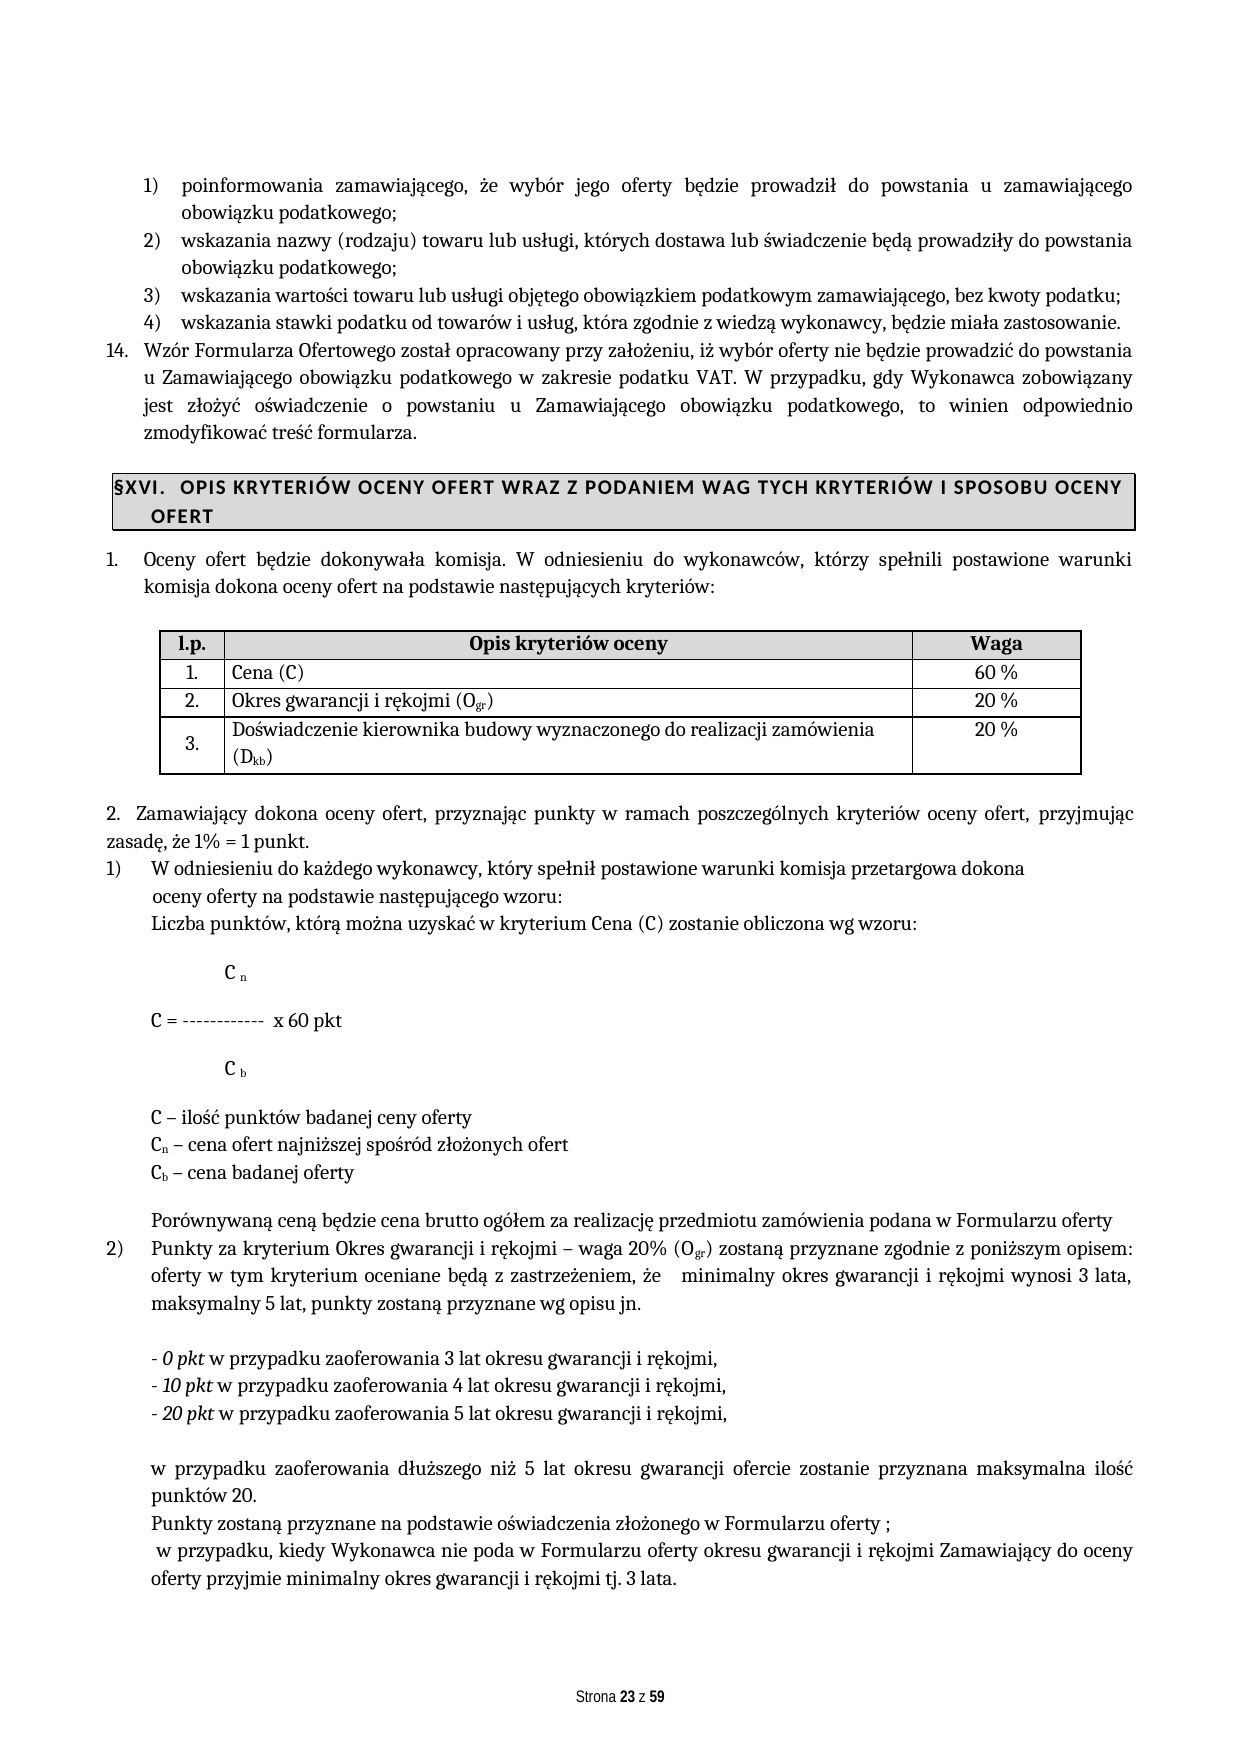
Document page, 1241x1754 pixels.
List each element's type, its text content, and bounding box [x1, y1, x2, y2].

list Punkty za kryterium Okres gwarancji i rękojmi – waga 20% (Ogr) zostaną przyznane zgodnie z poniższym opisem: oferty w tym kryterium oceniane będą z zastrzeżeniem, że minimalny okres gwarancji i rękojmi wynosi 3 lata, maksymalny 5 lat, punkty zostaną przyznane wg opisu jn. [106, 1236, 1134, 1315]
list wskazania stawki podatku od towarów i usług, która zgodnie z wiedzą wykonawcy, będzie miała zastosowanie. [143, 311, 1134, 335]
list Oceny ofert będzie dokonywała komisja. W odniesieniu do wykonawców, którzy spełnili postawione warunki komisja dokona oceny ofert na podstawie następujących kryteriów: [106, 547, 1134, 599]
list C n [151, 960, 1134, 984]
table_cell 60 % [913, 660, 1080, 688]
table_cell 20 % [913, 689, 1080, 716]
list - 0 pkt w przypadku zaoferowania 3 lat okresu gwarancji i rękojmi, [151, 1319, 1134, 1370]
list - 20 pkt w przypadku zaoferowania 5 lat okresu gwarancji i rękojmi, [151, 1401, 1134, 1425]
table_cell Okres gwarancji i rękojmi (Ogr) [225, 689, 912, 716]
list w przypadku, kiedy Wykonawca nie poda w Formularzu oferty okresu gwarancji i rękojmi Zamawiający do oceny oferty przyjmie minimalny okres gwarancji i rękojmi tj. 3 lata. [151, 1539, 1134, 1590]
list Porównywaną ceną będzie cena brutto ogółem za realizację przedmiotu zamówienia podana w Formularzu oferty [151, 1209, 1134, 1233]
table_header Opis kryteriów oceny [225, 632, 912, 659]
list C b [151, 1057, 1134, 1081]
table_cell 3. [161, 718, 224, 772]
list wskazania wartości towaru lub usługi objętego obowiązkiem podatkowym zamawiającego, bez kwoty podatku; [143, 283, 1134, 307]
list Zamawiający dokona oceny ofert, przyznając punkty w ramach poszczególnych kryteriów oceny ofert, przyjmując zasadę, że 1% = 1 punkt. [106, 802, 1134, 853]
text oceny oferty na podstawie następującego wzoru: [106, 884, 1134, 908]
table_cell 1. [161, 660, 224, 688]
table_cell Doświadczenie kierownika budowy wyznaczonego do realizacji zamówienia (Dkb) [225, 718, 912, 772]
list - 10 pkt w przypadku zaoferowania 4 lat okresu gwarancji i rękojmi, [151, 1374, 1134, 1398]
table_cell Cena (C) [225, 660, 912, 688]
list Wzór Formularza Ofertowego został opracowany przy założeniu, iż wybór oferty nie będzie prowadzić do powstania u Zamawiającego obowiązku podatkowego w zakresie podatku VAT. W przypadku, gdy Wykonawca zobowiązany jest złożyć oświadczenie o powstaniu u Zamawiającego obowiązku podatkowego, to winien odpowiednio zmodyfikować treść formularza. [106, 338, 1134, 445]
table_cell 2. [161, 689, 224, 716]
subtitle Opis kryteriów oceny ofert wraz z podaniem wag tych kryteriów i sposobu oceny ofert [113, 474, 1134, 529]
list C – ilość punktów badanej ceny oferty Cn – cena ofert najniższej spośród złożonych ofert Cb – cena badanej oferty [151, 1105, 1134, 1184]
list Punkty zostaną przyznane na podstawie oświadczenia złożonego w Formularzu oferty ; [151, 1511, 1134, 1535]
list W odniesieniu do każdego wykonawcy, który spełnił postawione warunki komisja przetargowa dokona [106, 857, 1134, 881]
table_header l.p. [161, 632, 224, 659]
list C = ------------ x 60 pkt [151, 1009, 1134, 1033]
table_header Waga [913, 632, 1080, 659]
text Liczba punktów, którą można uzyskać w kryterium Cena (C) zostanie obliczona wg wzoru: [151, 912, 1134, 936]
list poinformowania zamawiającego, że wybór jego oferty będzie prowadził do powstania u zamawiającego obowiązku podatkowego; [143, 173, 1134, 225]
list wskazania nazwy (rodzaju) towaru lub usługi, których dostawa lub świadczenie będą prowadziły do powstania obowiązku podatkowego; [143, 228, 1134, 280]
list w przypadku zaoferowania dłuższego niż 5 lat okresu gwarancji ofercie zostanie przyznana maksymalna ilość punktów 20. [151, 1429, 1134, 1508]
table_cell 20 % [913, 718, 1080, 772]
